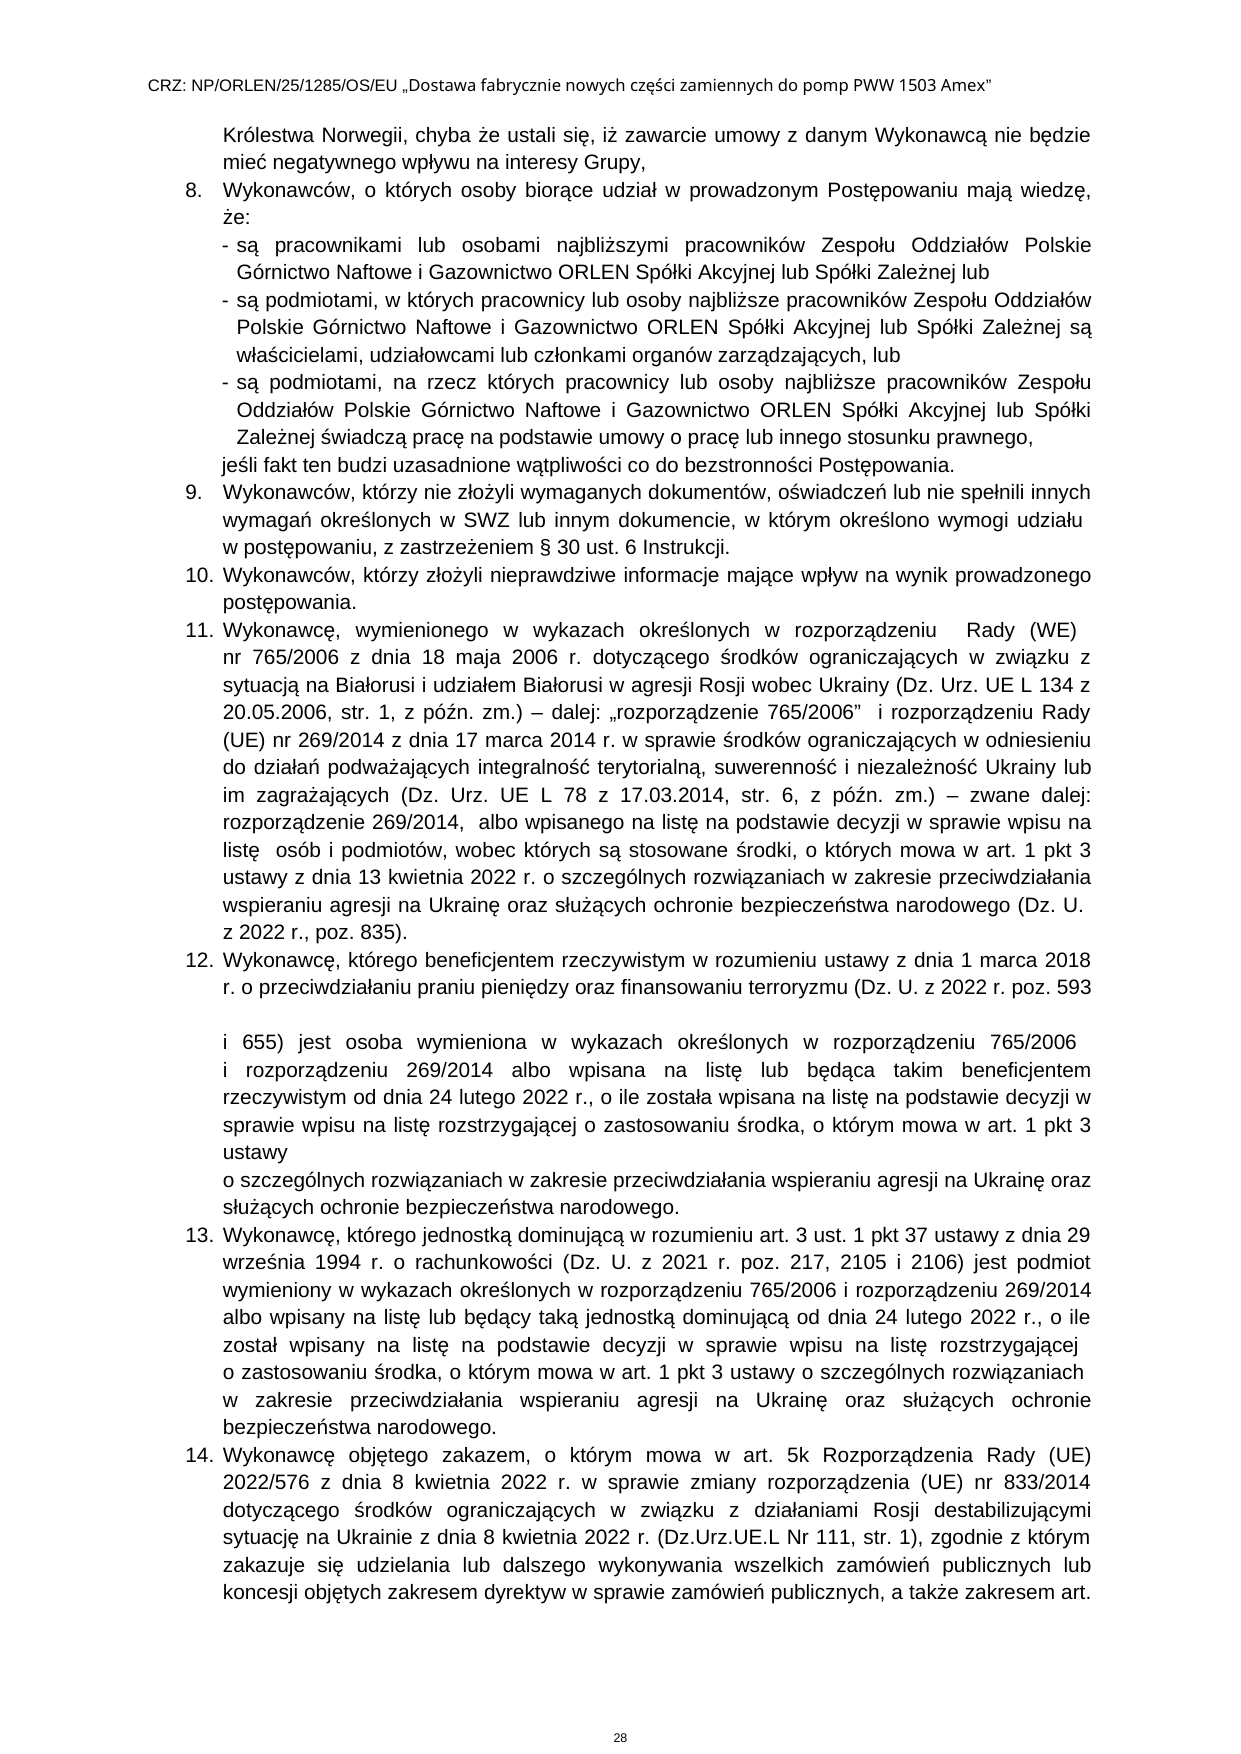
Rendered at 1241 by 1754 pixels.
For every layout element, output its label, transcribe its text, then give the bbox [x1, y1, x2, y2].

list Wykonawców, o których osoby biorące udział w prowadzonym Postępowaniu mają wiedzę, że: [185, 177, 1092, 229]
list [185, 122, 1092, 174]
list jeśli fakt ten budzi uzasadnione wątpliwości co do bezstronności Postępowania. [222, 452, 1092, 476]
list Wykonawcę, wymienionego w wykazach określonych w rozporządzeniu Rady (WE) nr 765/2006 z dnia 18 maja 2006 r. dotyczącego środków ograniczających w związku z sytuacją na Białorusi i udziałem Białorusi w agresji Rosji wobec Ukrainy (Dz. Urz. UE L 134 z 20.05.2006, str. 1, z późn. zm.) – dalej: „rozporządzenie 765/2006” i rozporządzeniu Rady (UE) nr 269/2014 z dnia 17 marca 2014 r. w sprawie środków ograniczających w odniesieniu do działań podważających integralność terytorialną, suwerenność i niezależność Ukrainy lub im zagrażających (Dz. Urz. UE L 78 z 17.03.2014, str. 6, z późn. zm.) – zwane dalej: rozporządzenie 269/2014, albo wpisanego na listę na podstawie decyzji w sprawie wpisu na listę osób i podmiotów, wobec których są stosowane środki, o których mowa w art. 1 pkt 3 ustawy z dnia 13 kwietnia 2022 r. o szczególnych rozwiązaniach w zakresie przeciwdziałania wspieraniu agresji na Ukrainę oraz służących ochronie bezpieczeństwa narodowego (Dz. U. z 2022 r., poz. 835). [185, 617, 1092, 944]
list Wykonawcę, którego jednostką dominującą w rozumieniu art. 3 ust. 1 pkt 37 ustawy z dnia 29 września 1994 r. o rachunkowości (Dz. U. z 2021 r. poz. 217, 2105 i 2106) jest podmiot wymieniony w wykazach określonych w rozporządzeniu 765/2006 i rozporządzeniu 269/2014 albo wpisany na listę lub będący taką jednostką dominującą od dnia 24 lutego 2022 r., o ile został wpisany na listę na podstawie decyzji w sprawie wpisu na listę rozstrzygającej o zastosowaniu środka, o którym mowa w art. 1 pkt 3 ustawy o szczególnych rozwiązaniach w zakresie przeciwdziałania wspieraniu agresji na Ukrainę oraz służących ochronie bezpieczeństwa narodowego. [185, 1222, 1092, 1439]
list - są podmiotami, na rzecz których pracownicy lub osoby najbliższe pracowników Zespołu Oddziałów Polskie Górnictwo Naftowe i Gazownictwo ORLEN Spółki Akcyjnej lub Spółki Zależnej świadczą pracę na podstawie umowy o pracę lub innego stosunku prawnego, [222, 370, 1092, 449]
list - są pracownikami lub osobami najbliższymi pracowników Zespołu Oddziałów Polskie Górnictwo Naftowe i Gazownictwo ORLEN Spółki Akcyjnej lub Spółki Zależnej lub [222, 232, 1092, 284]
list Wykonawców, którzy nie złożyli wymaganych dokumentów, oświadczeń lub nie spełnili innych wymagań określonych w SWZ lub innym dokumencie, w którym określono wymogi udziału w postępowaniu, z zastrzeżeniem § 30 ust. 6 Instrukcji. [185, 480, 1092, 559]
list Wykonawcę, którego beneficjentem rzeczywistym w rozumieniu ustawy z dnia 1 marca 2018 r. o przeciwdziałaniu praniu pieniędzy oraz finansowaniu terroryzmu (Dz. U. z 2022 r. poz. 593 i 655) jest osoba wymieniona w wykazach określonych w rozporządzeniu 765/2006 i rozporządzeniu 269/2014 albo wpisana na listę lub będąca takim beneficjentem rzeczywistym od dnia 24 lutego 2022 r., o ile została wpisana na listę na podstawie decyzji w sprawie wpisu na listę rozstrzygającej o zastosowaniu środka, o którym mowa w art. 1 pkt 3 ustawy o szczególnych rozwiązaniach w zakresie przeciwdziałania wspieraniu agresji na Ukrainę oraz służących ochronie bezpieczeństwa narodowego. [185, 947, 1092, 1219]
list - są podmiotami, w których pracownicy lub osoby najbliższe pracowników Zespołu Oddziałów Polskie Górnictwo Naftowe i Gazownictwo ORLEN Spółki Akcyjnej lub Spółki Zależnej są właścicielami, udziałowcami lub członkami organów zarządzających, lub [222, 287, 1092, 366]
list Wykonawców, którzy złożyli nieprawdziwe informacje mające wpływ na wynik prowadzonego postępowania. [185, 562, 1092, 614]
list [185, 1442, 1092, 1604]
